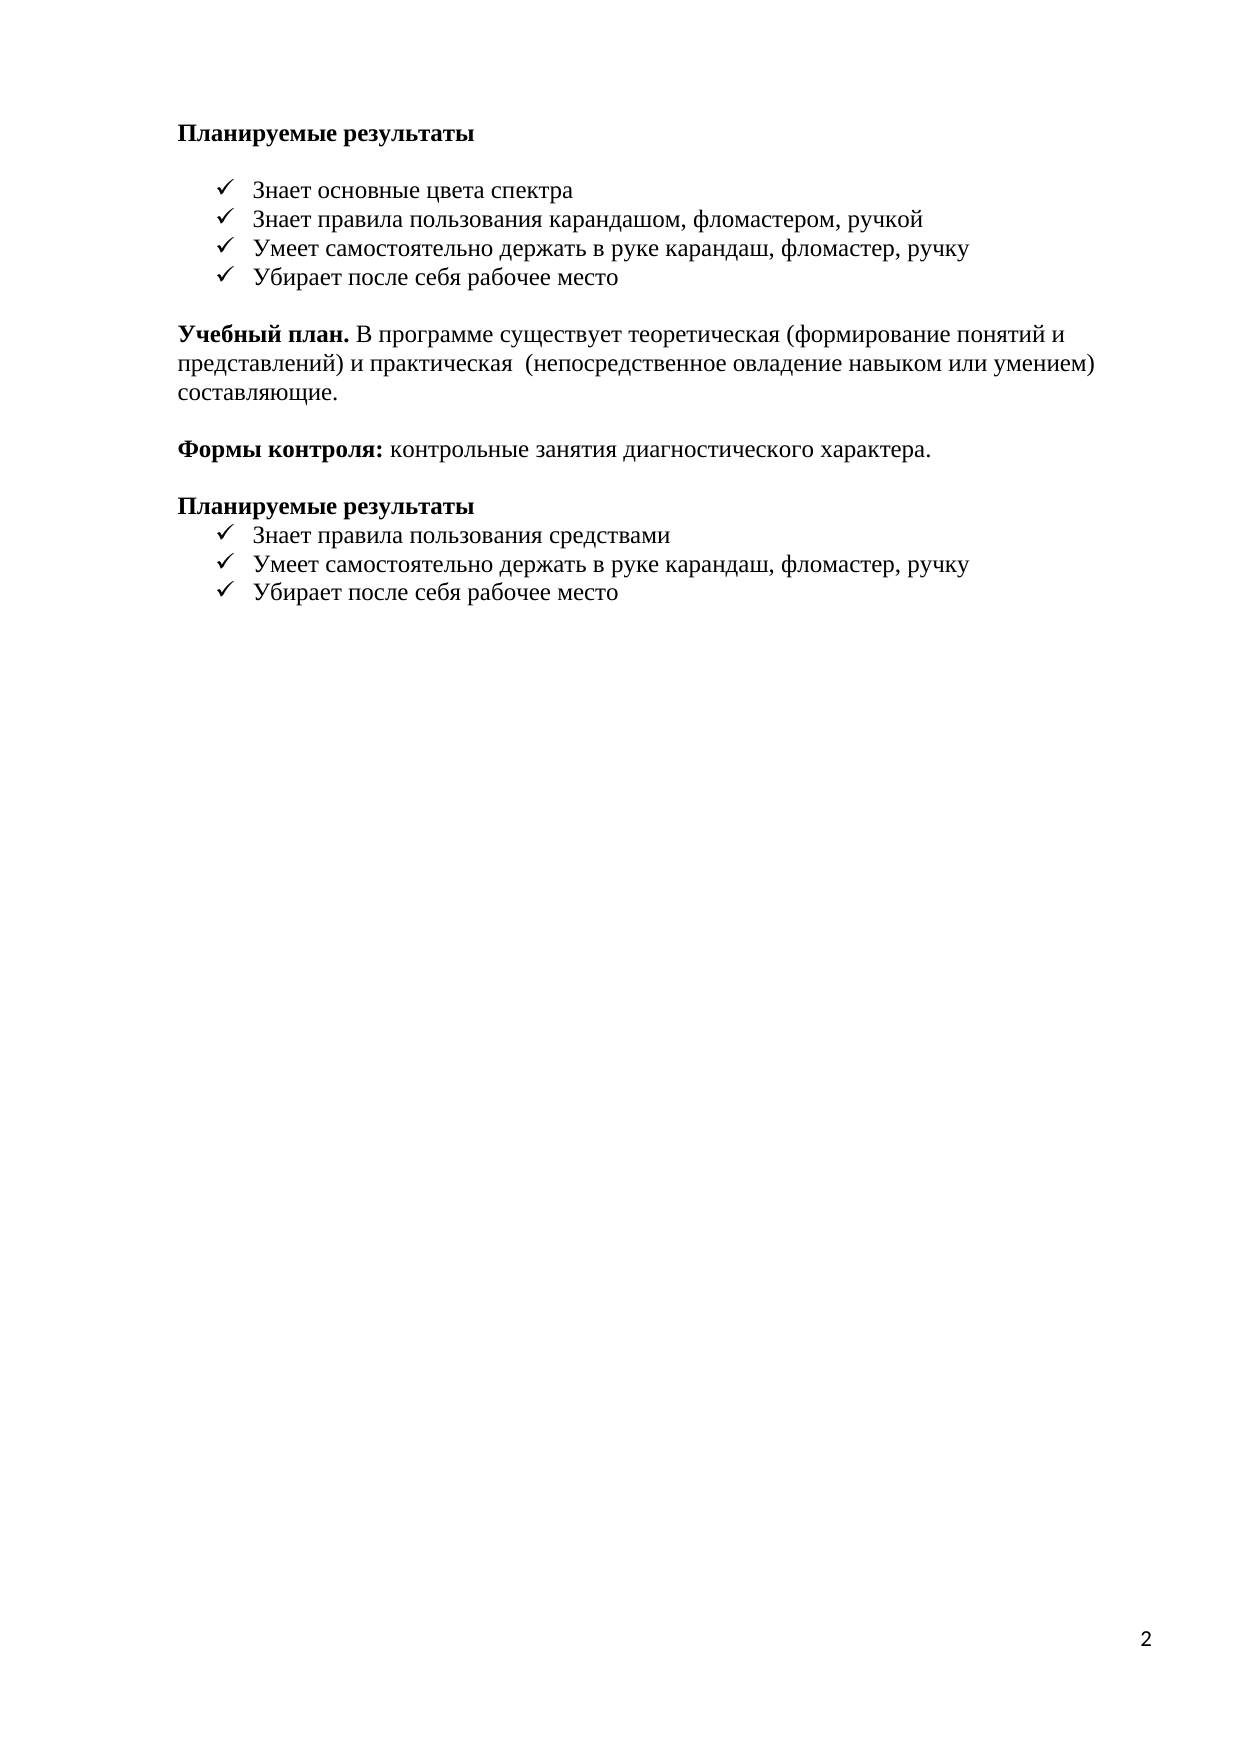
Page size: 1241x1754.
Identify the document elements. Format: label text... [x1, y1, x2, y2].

list Убирает после себя рабочее место [215, 577, 1152, 606]
text Формы контроля: контрольные занятия диагностического характера. [177, 434, 1152, 462]
list Умеет самостоятельно держать в руке карандаш, фломастер, ручку [215, 233, 1152, 262]
list Знает основные цвета спектра [215, 176, 1152, 204]
text Планируемые результаты [177, 118, 1152, 147]
list Знает правила пользования средствами [215, 520, 1152, 549]
list Знает правила пользования карандашом, фломастером, ручкой [215, 204, 1152, 233]
list Умеет самостоятельно держать в руке карандаш, фломастер, ручку [215, 549, 1152, 577]
text Учебный план. В программе существует теоретическая (формирование понятий и представлений) и практическая (непосредственное овладение навыком или умением) составляющие. [177, 319, 1152, 406]
list Убирает после себя рабочее место [215, 262, 1152, 291]
text Планируемые результаты [177, 491, 1152, 520]
